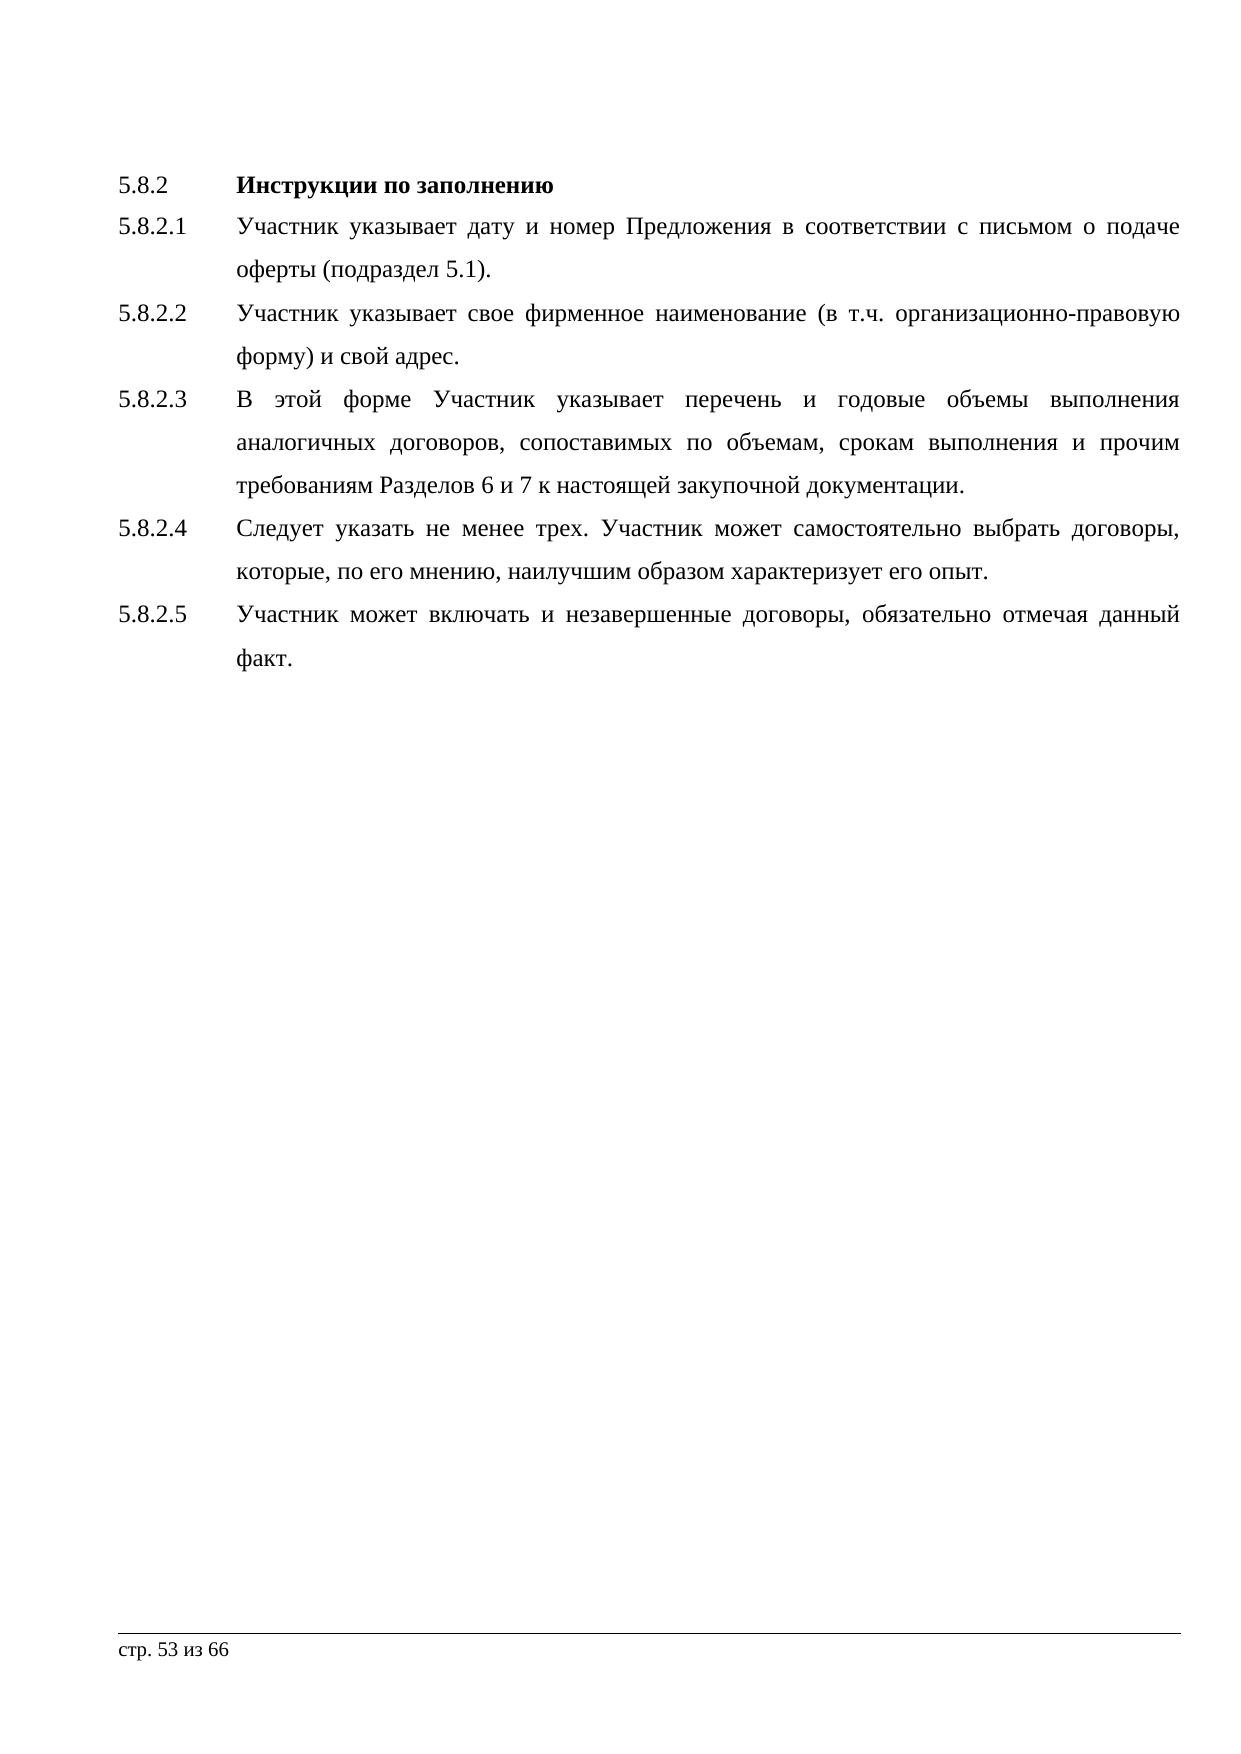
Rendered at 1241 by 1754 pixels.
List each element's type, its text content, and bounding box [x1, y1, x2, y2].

text В этой форме Участник указывает перечень и годовые объемы выполнения аналогичных договоров, сопоставимых по объемам, срокам выполнения и прочим требованиям Разделов 6 и 7 к настоящей закупочной документации. [118, 384, 1181, 499]
text Участник указывает дату и номер Предложения в соответствии с письмом о подаче оферты (подраздел 5.1). [118, 211, 1181, 283]
text Инструкции по заполнению [118, 170, 1181, 199]
text Следует указать не менее трех. Участник может самостоятельно выбрать договоры, которые, по его мнению, наилучшим образом характеризует его опыт. [118, 513, 1181, 585]
text Участник указывает свое фирменное наименование (в т.ч. организационно-правовую форму) и свой адрес. [118, 298, 1181, 369]
text Участник может включать и незавершенные договоры, обязательно отмечая данный факт. [118, 599, 1181, 671]
